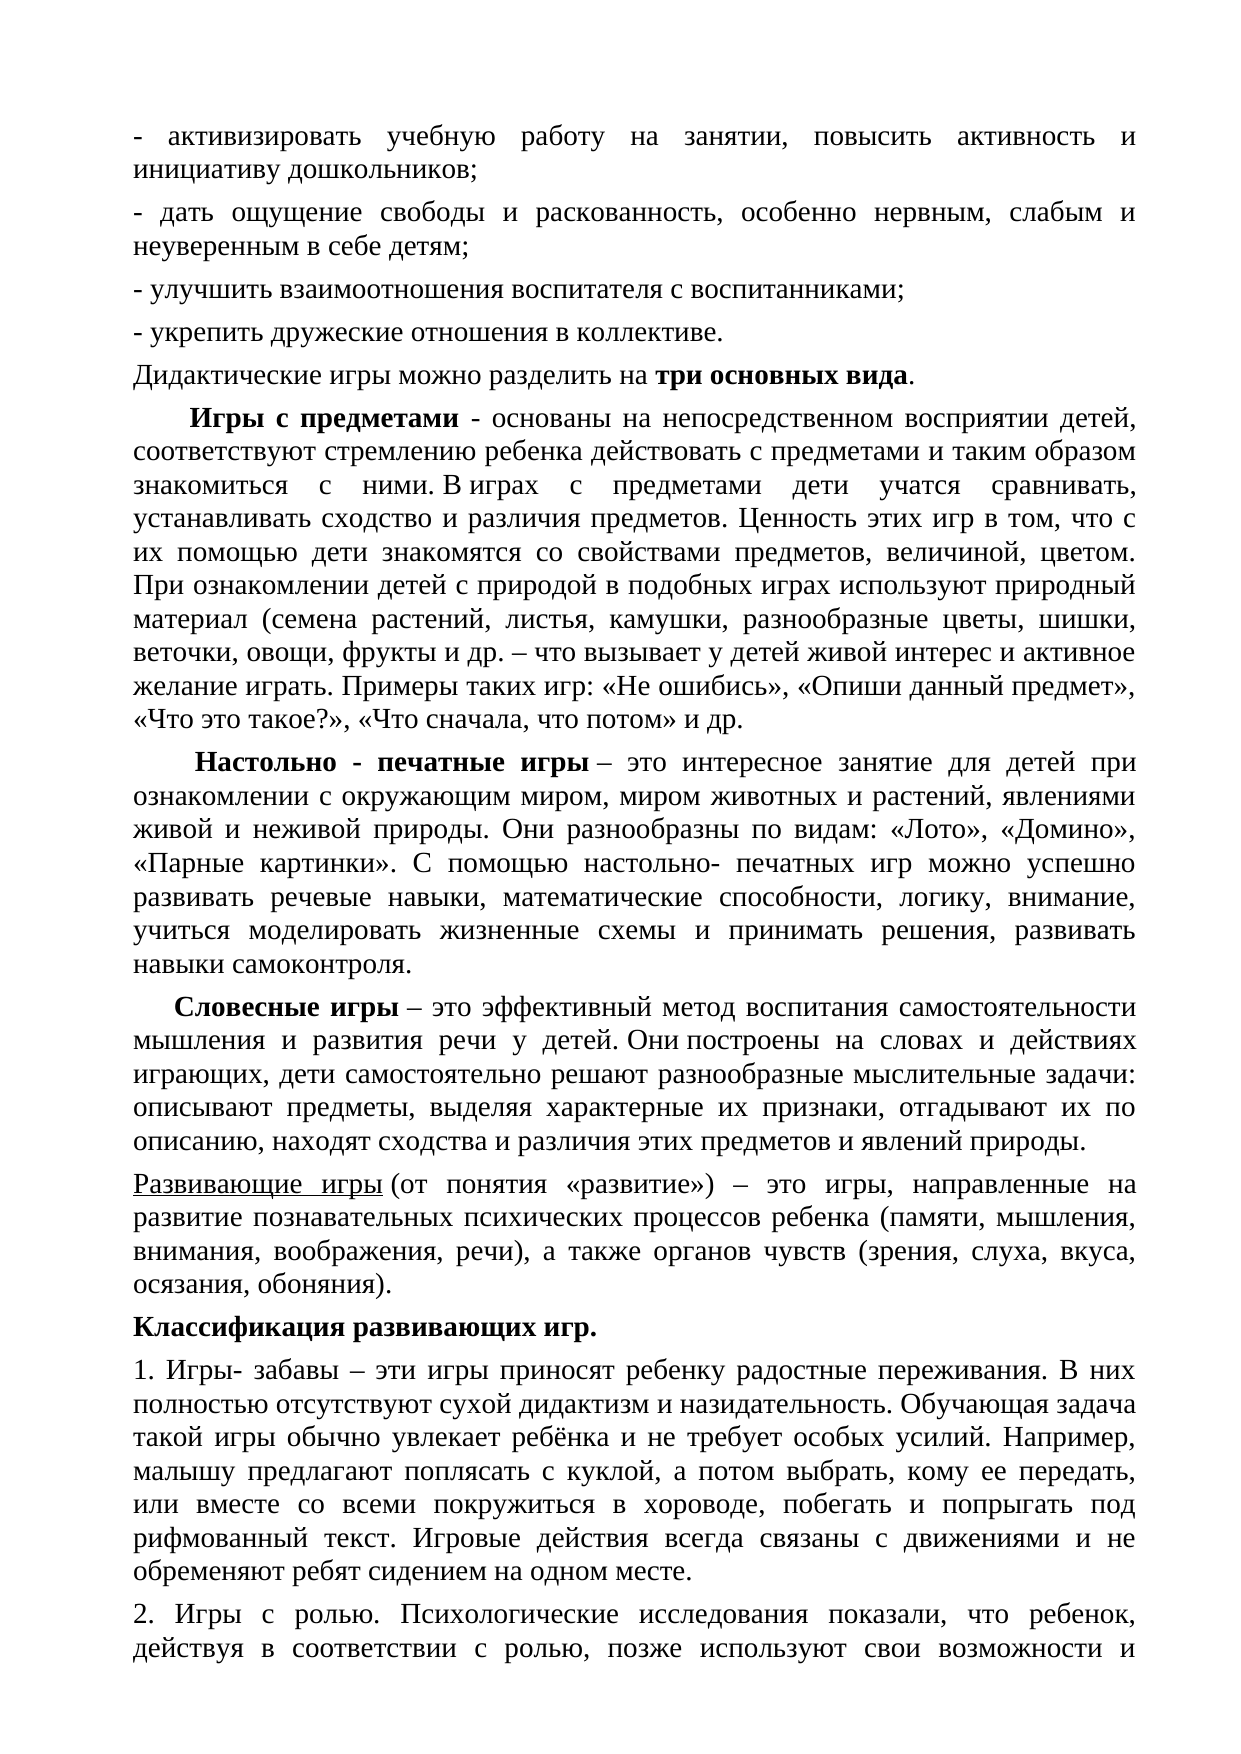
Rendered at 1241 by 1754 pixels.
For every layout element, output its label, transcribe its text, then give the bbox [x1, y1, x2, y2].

text Классификация развивающих игр. [133, 1309, 1137, 1343]
text - активизировать учебную работу на занятии, повысить активность и инициативу дошкольников; [133, 118, 1137, 185]
text 1. Игры- забавы – эти игры приносят ребенку радостные переживания. В них полностью отсутствуют сухой дидактизм и назидательность. Обучающая задача такой игры обычно увлекает ребёнка и не требует особых усилий. Например, малышу предлагают поплясать с куклой, а потом выбрать, кому ее передать, или вместе со всеми покружиться в хороводе, побегать и попрыгать под рифмованный текст. Игровые действия всегда связаны с движениями и не обременяют ребят сидением на одном месте. [133, 1352, 1137, 1587]
text - дать ощущение свободы и раскованность, особенно нервным, слабым и неуверенным в себе детям; [133, 194, 1137, 262]
text - улучшить взаимоотношения воспитателя с воспитанниками; [133, 271, 1137, 304]
text Словесные игры – это эффективный метод воспитания самостоятельности мышления и развития речи у детей. Они построены на словах и действиях играющих, дети самостоятельно решают разнообразные мыслительные задачи: описывают предметы, выделяя характерные их признаки, отгадывают их по описанию, находят сходства и различия этих предметов и явлений природы. [133, 989, 1137, 1156]
text Развивающие игры (от понятия «развитие») – это игры, направленные на развитие познавательных психических процессов ребенка (памяти, мышления, внимания, воображения, речи), а также органов чувств (зрения, слуха, вкуса, осязания, обоняния). [133, 1166, 1137, 1300]
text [133, 1596, 1137, 1663]
text Настольно - печатные игры – это интересное занятие для детей при ознакомлении с окружающим миром, миром животных и растений, явлениями живой и неживой природы. Они разнообразны по видам: «Лото», «Домино», «Парные картинки». С помощью настольно- печатных игр можно успешно развивать речевые навыки, математические способности, логику, внимание, учиться моделировать жизненные схемы и принимать решения, развивать навыки самоконтроля. [133, 744, 1137, 979]
text - укрепить дружеские отношения в коллективе. [133, 314, 1137, 347]
text Дидактические игры можно разделить на три основных вида. [133, 357, 1137, 390]
text Игры с предметами - основаны на непосредственном восприятии детей, соответствуют стремлению ребенка действовать с предметами и таким образом знакомиться с ними. В играх с предметами дети учатся сравнивать, устанавливать сходство и различия предметов. Ценность этих игр в том, что с их помощью дети знакомятся со свойствами предметов, величиной, цветом. При ознакомлении детей с природой в подобных играх используют природный материал (семена растений, листья, камушки, разнообразные цветы, шишки, веточки, овощи, фрукты и др. – что вызывает у детей живой интерес и активное желание играть. Примеры таких игр: «Не ошибись», «Опиши данный предмет», «Что это такое?», «Что сначала, что потом» и др. [133, 400, 1137, 735]
